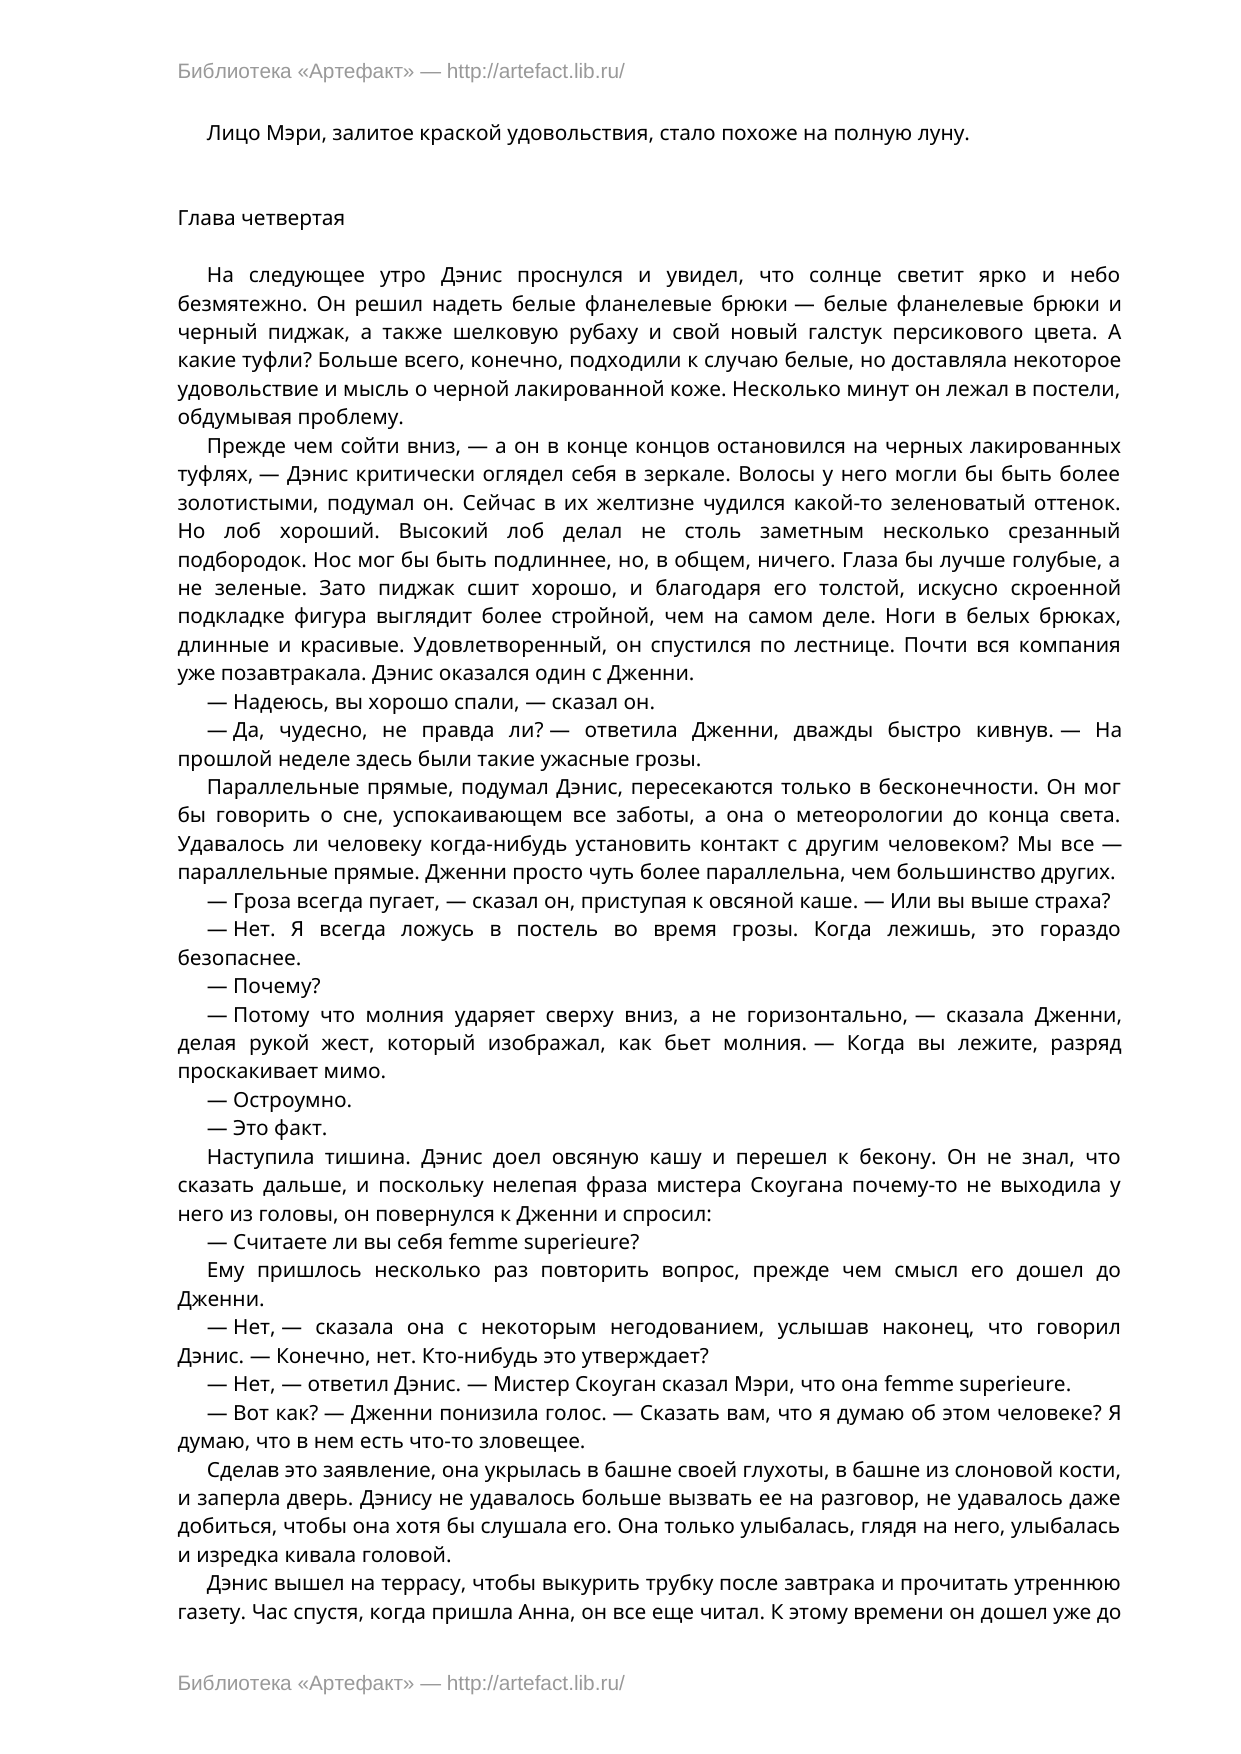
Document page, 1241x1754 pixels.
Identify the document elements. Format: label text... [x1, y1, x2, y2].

text Параллельные прямые, подумал Дэнис, пересекаются только в бесконечности. Он мог бы говорить о сне, успокаивающем все заботы, а она о метеорологии до конца света. Удавалось ли человеку когда-нибудь установить контакт с другим человеком? Мы все — параллельные прямые. Дженни просто чуть более параллельна, чем большинство других. [177, 772, 1122, 886]
text — Нет, — сказала она с некоторым негодованием, услышав наконец, что говорил Дэнис. — Конечно, нет. Кто-нибудь это утверждает? [177, 1312, 1122, 1369]
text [177, 1568, 1122, 1625]
text — Надеюсь, вы хорошо спали, — сказал он. [177, 687, 1122, 715]
text — Гроза всегда пугает, — сказал он, приступая к овсяной каше. — Или вы выше страха? [177, 886, 1122, 914]
text — Почему? [177, 971, 1122, 1000]
text Лицо Мэри, залитое краской удовольствия, стало похоже на полную луну. [177, 118, 1122, 147]
text — Вот как? — Дженни понизила голос. — Сказать вам, что я думаю об этом человеке? Я думаю, что в нем есть что-то зловещее. [177, 1398, 1122, 1455]
text Прежде чем сойти вниз, — а он в конце концов остановился на черных лакированных туфлях, — Дэнис критически оглядел себя в зеркале. Волосы у него могли бы быть более золотистыми, подумал он. Сейчас в их желтизне чудился какой-то зеленоватый оттенок. Но лоб хороший. Высокий лоб делал не столь заметным несколько срезанный подбородок. Нос мог бы быть подлиннее, но, в общем, ничего. Глаза бы лучше голубые, а не зеленые. Зато пиджак сшит хорошо, и благодаря его толстой, искусно скроенной подкладке фигура выглядит более стройной, чем на самом деле. Ноги в белых брюках, длинные и красивые. Удовлетворенный, он спустился по лестнице. Почти вся компания уже позавтракала. Дэнис оказался один с Дженни. [177, 431, 1122, 687]
subtitle Глава четвертая [177, 203, 1122, 232]
text — Это факт. [177, 1113, 1122, 1142]
text — Нет, — ответил Дэнис. — Мистер Скоуган сказал Мэри, что она femme superieure. [177, 1369, 1122, 1398]
text — Да, чудесно, не правда ли? — ответила Дженни, дважды быстро кивнув. — На прошлой неделе здесь были такие ужасные грозы. [177, 715, 1122, 772]
text — Остроумно. [177, 1085, 1122, 1113]
text Ему пришлось несколько раз повторить вопрос, прежде чем смысл его дошел до Дженни. [177, 1256, 1122, 1312]
text — Потому что молния ударяет сверху вниз, а не горизонтально, — сказала Дженни, делая рукой жест, который изображал, как бьет молния. — Когда вы лежите, разряд проскакивает мимо. [177, 1000, 1122, 1085]
text — Нет. Я всегда ложусь в постель во время грозы. Когда лежишь, это гораздо безопаснее. [177, 914, 1122, 971]
text На следующее утро Дэнис проснулся и увидел, что солнце светит ярко и небо безмятежно. Он решил надеть белые фланелевые брюки — белые фланелевые брюки и черный пиджак, а также шелковую рубаху и свой новый галстук персикового цвета. А какие туфли? Больше всего, конечно, подходили к случаю белые, но доставляла некоторое удовольствие и мысль о черной лакированной коже. Несколько минут он лежал в постели, обдумывая проблему. [177, 260, 1122, 431]
text — Считаете ли вы себя femme superieure? [177, 1227, 1122, 1256]
text Наступила тишина. Дэнис доел овсяную кашу и перешел к бекону. Он не знал, что сказать дальше, и поскольку нелепая фраза мистера Скоугана почему-то не выходила у него из головы, он повернулся к Дженни и спросил: [177, 1142, 1122, 1227]
text Сделав это заявление, она укрылась в башне своей глухоты, в башне из слоновой кости, и заперла дверь. Дэнису не удавалось больше вызвать ее на разговор, не удавалось даже добиться, чтобы она хотя бы слушала его. Она только улыбалась, глядя на него, улыбалась и изредка кивала головой. [177, 1455, 1122, 1568]
